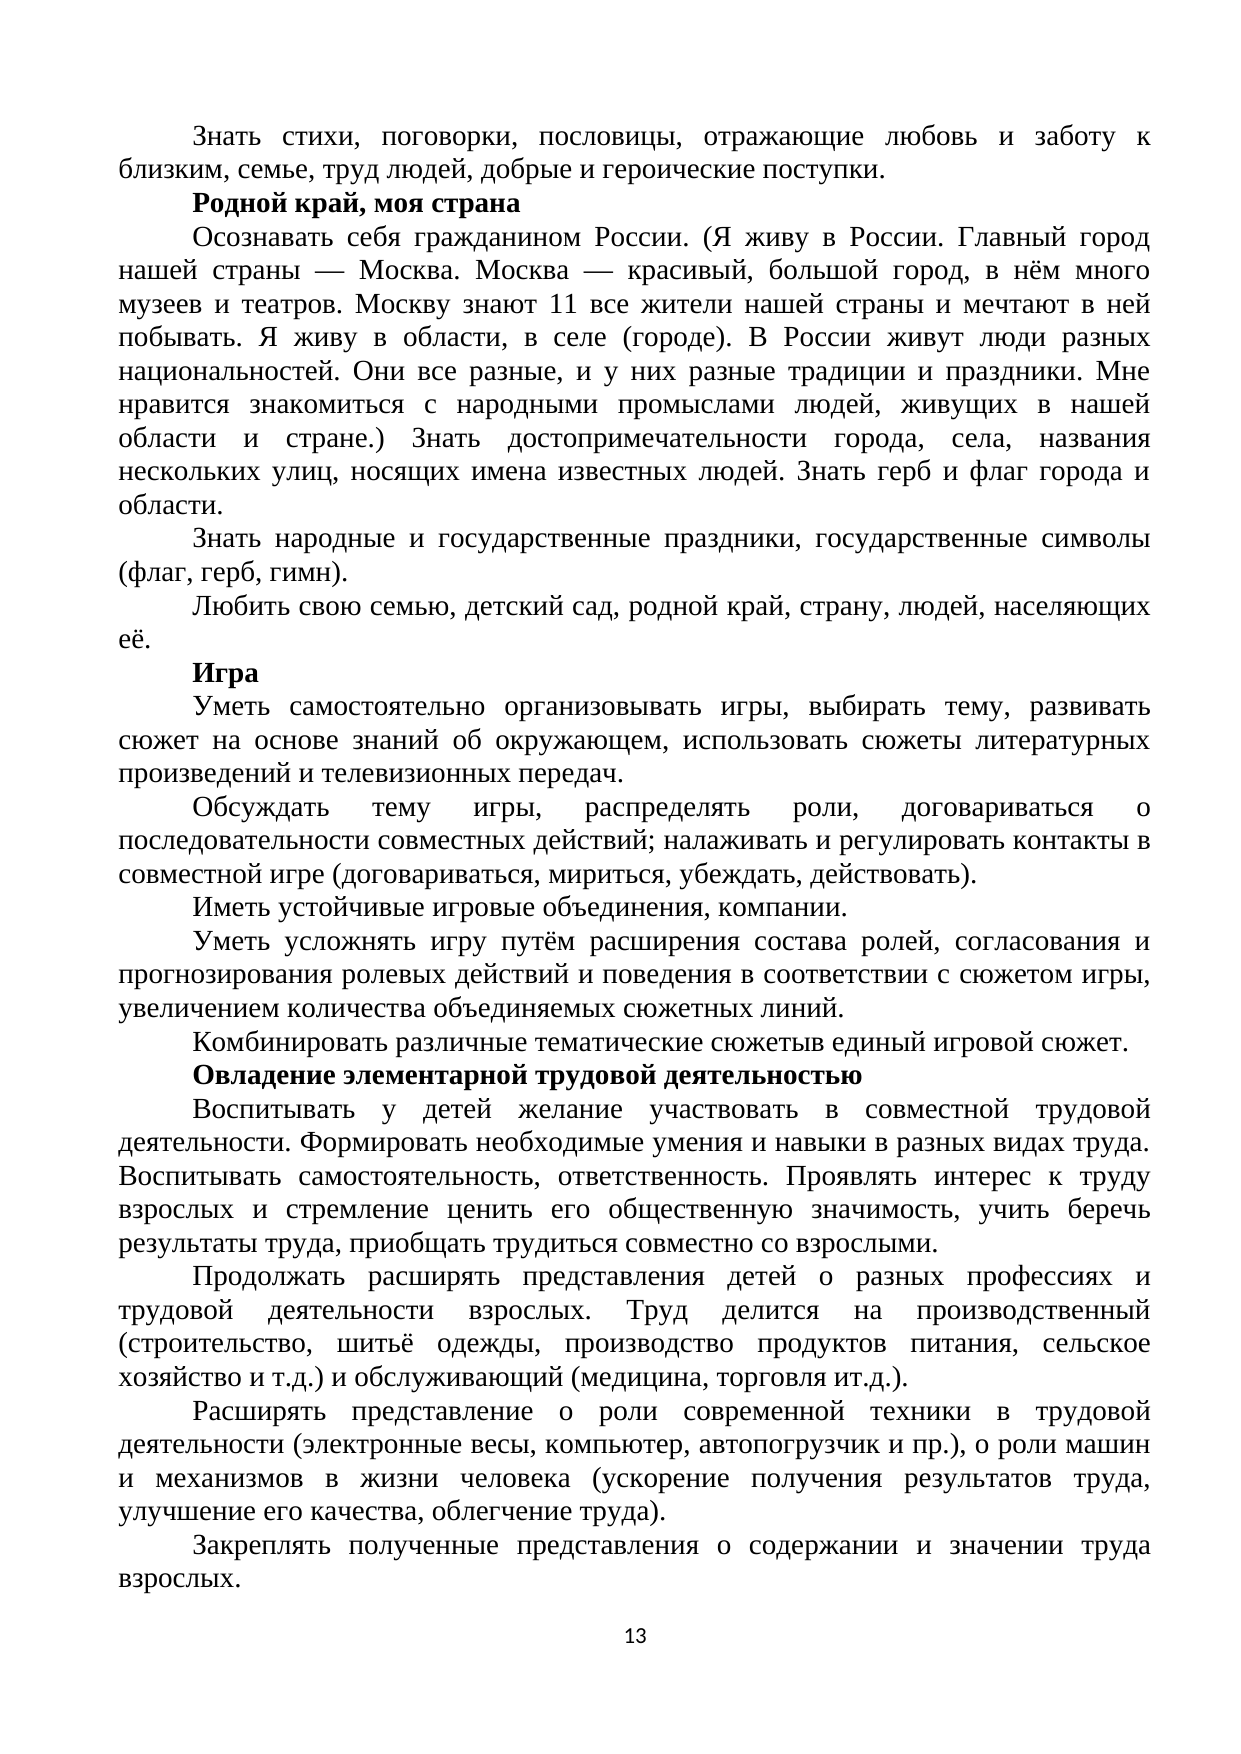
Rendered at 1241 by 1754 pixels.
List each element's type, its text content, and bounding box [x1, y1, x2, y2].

text Закреплять полученные представления о содержании и значении труда взрослых. [118, 1527, 1152, 1594]
text Продолжать расширять представления детей о разных профессиях и трудовой деятельности взрослых. Труд делится на производственный (строительство, шитьё одежды, производство продуктов питания, сельское хозяйство и т.д.) и обслуживающий (медицина, торговля ит.д.). [118, 1258, 1152, 1393]
text Овладение элементарной трудовой деятельностью [118, 1057, 1152, 1091]
text Любить свою семью, детский сад, родной край, страну, людей, населяющих её. [118, 588, 1152, 655]
text Обсуждать тему игры, распределять роли, договариваться о последовательности совместных действий; налаживать и регулировать контакты в совместной игре (договариваться, мириться, убеждать, действовать). [118, 789, 1152, 889]
text Родной край, моя страна [118, 185, 1152, 219]
text Осознавать себя гражданином России. (Я живу в России. Главный город нашей страны — Москва. Москва — красивый, большой город, в нём много музеев и театров. Москву знают 11 все жители нашей страны и мечтают в ней побывать. Я живу в области, в селе (городе). В России живут люди разных национальностей. Они все разные, и у них разные традиции и праздники. Мне нравится знакомиться с народными промыслами людей, живущих в нашей области и стране.) Знать достопримечательности города, села, названия нескольких улиц, носящих имена известных людей. Знать герб и флаг города и области. [118, 219, 1152, 521]
text Иметь устойчивые игровые объединения, компании. [118, 889, 1152, 923]
text Уметь самостоятельно организовывать игры, выбирать тему, развивать сюжет на основе знаний об окружающем, использовать сюжеты литературных произведений и телевизионных передач. [118, 688, 1152, 789]
text Расширять представление о роли современной техники в трудовой деятельности (электронные весы, компьютер, автопогрузчик и пр.), о роли машин и механизмов в жизни человека (ускорение получения результатов труда, улучшение его качества, облегчение труда). [118, 1393, 1152, 1527]
text Знать народные и государственные праздники, государственные символы (флаг, герб, гимн). [118, 521, 1152, 588]
text Комбинировать различные тематические сюжетыв единый игровой сюжет. [118, 1024, 1152, 1057]
text Воспитывать у детей желание участвовать в совместной трудовой деятельности. Формировать необходимые умения и навыки в разных видах труда. Воспитывать самостоятельность, ответственность. Проявлять интерес к труду взрослых и стремление ценить его общественную значимость, учить беречь результаты труда, приобщать трудиться совместно со взрослыми. [118, 1091, 1152, 1258]
text Уметь усложнять игру путём расширения состава ролей, согласования и прогнозирования ролевых действий и поведения в соответствии с сюжетом игры, увеличением количества объединяемых сюжетных линий. [118, 923, 1152, 1024]
text Игра [118, 655, 1152, 688]
text Знать стихи, поговорки, пословицы, отражающие любовь и заботу к близким, семье, труд людей, добрые и героические поступки. [118, 118, 1152, 185]
